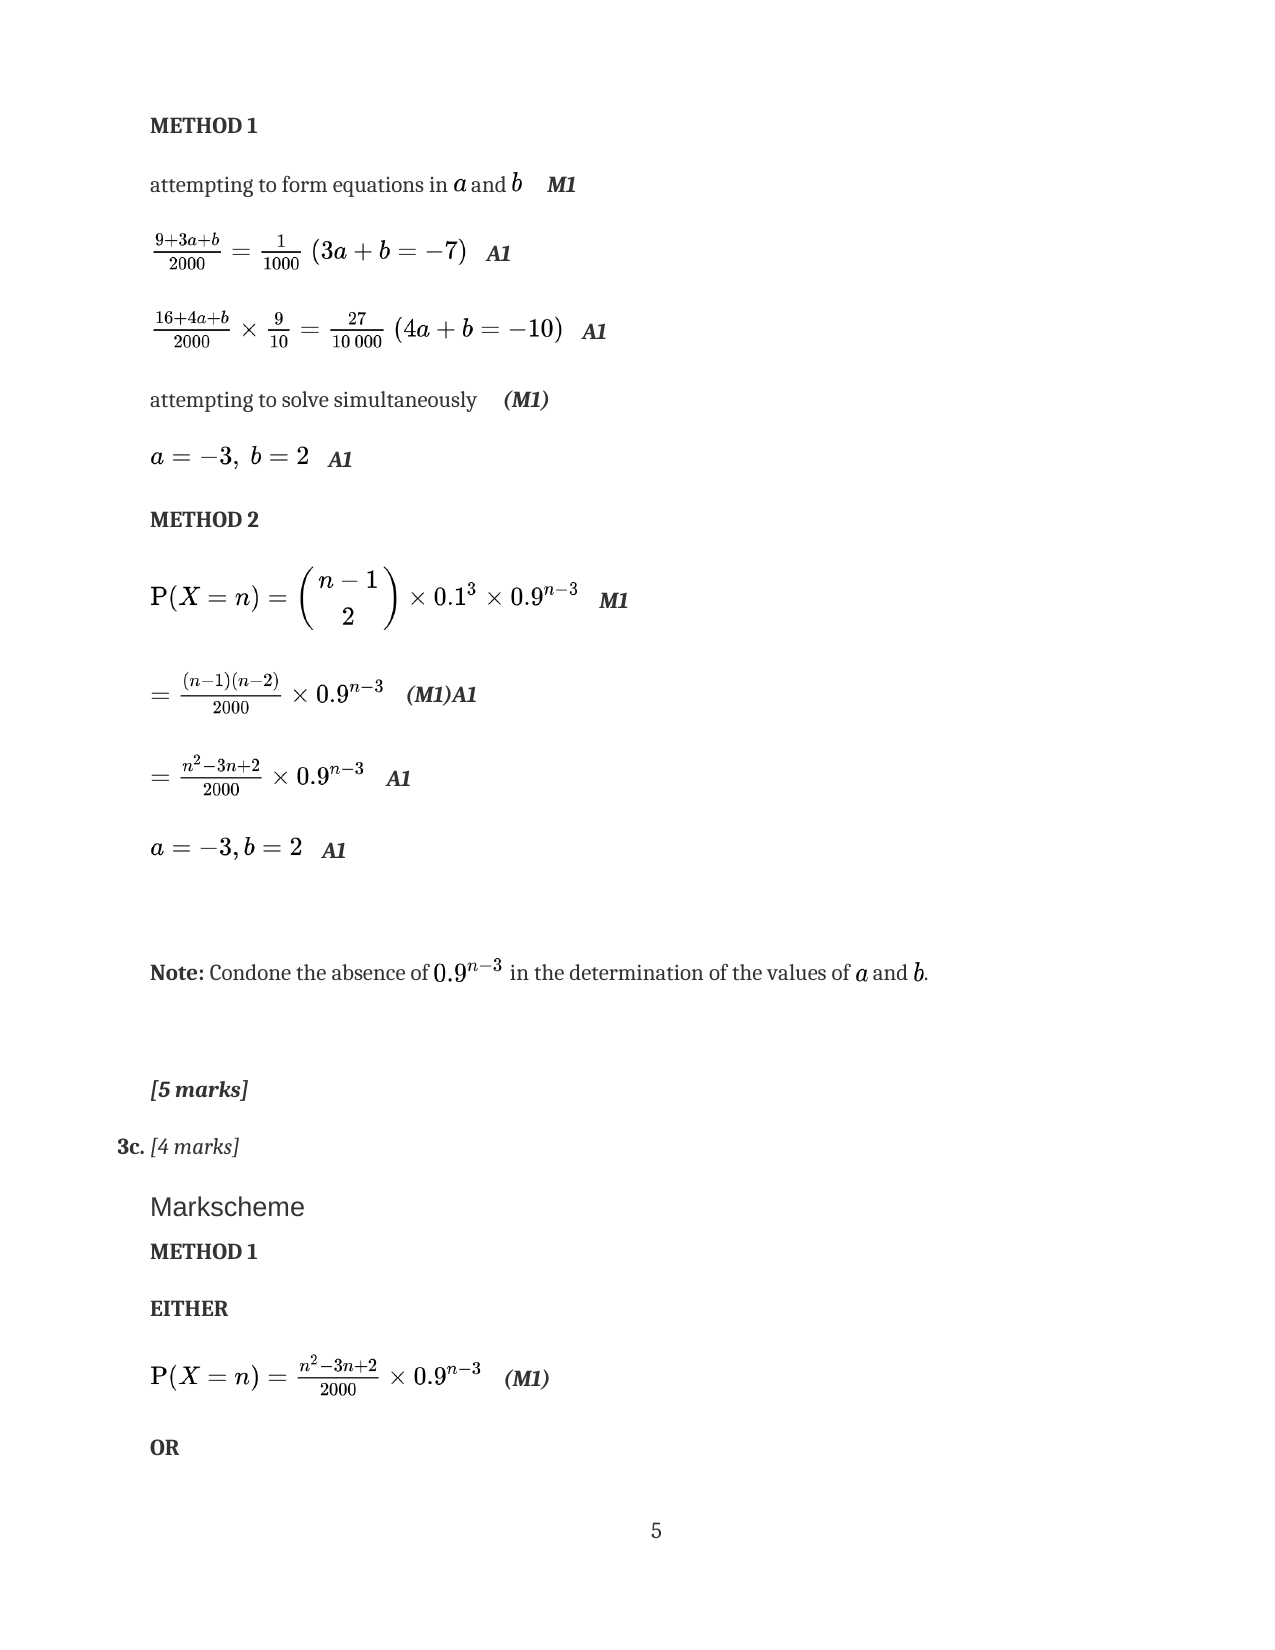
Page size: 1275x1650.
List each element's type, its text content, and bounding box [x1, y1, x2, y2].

text A1 [150, 835, 1162, 868]
subtitle Markscheme [150, 1191, 1162, 1222]
picture [913, 959, 924, 985]
picture [855, 965, 868, 985]
picture [150, 834, 303, 862]
picture [150, 752, 367, 799]
picture [150, 443, 309, 471]
picture [150, 563, 580, 633]
picture [511, 169, 522, 195]
text attempting to form equations in and M1 [150, 169, 1162, 200]
text METHOD 1 [150, 112, 1162, 139]
picture [150, 668, 386, 717]
text METHOD 2 [150, 507, 1162, 533]
text A1 [150, 753, 1162, 804]
picture [150, 308, 563, 351]
text attempting to solve simultaneously (M1) [150, 386, 1162, 413]
text METHOD 1 [150, 1239, 1162, 1265]
picture [150, 1352, 484, 1399]
picture [433, 955, 505, 985]
text [5 marks] [150, 1077, 1162, 1104]
text 3c. [4 marks] [112, 1134, 1162, 1161]
text (M1)A1 [150, 668, 1162, 722]
text Note: Condone the absence of in the determination of the values of and . [150, 955, 1162, 990]
text A1 [150, 443, 1162, 476]
picture [150, 230, 467, 273]
text EITHER [150, 1296, 1162, 1322]
text OR [150, 1435, 1162, 1461]
picture [453, 175, 467, 195]
